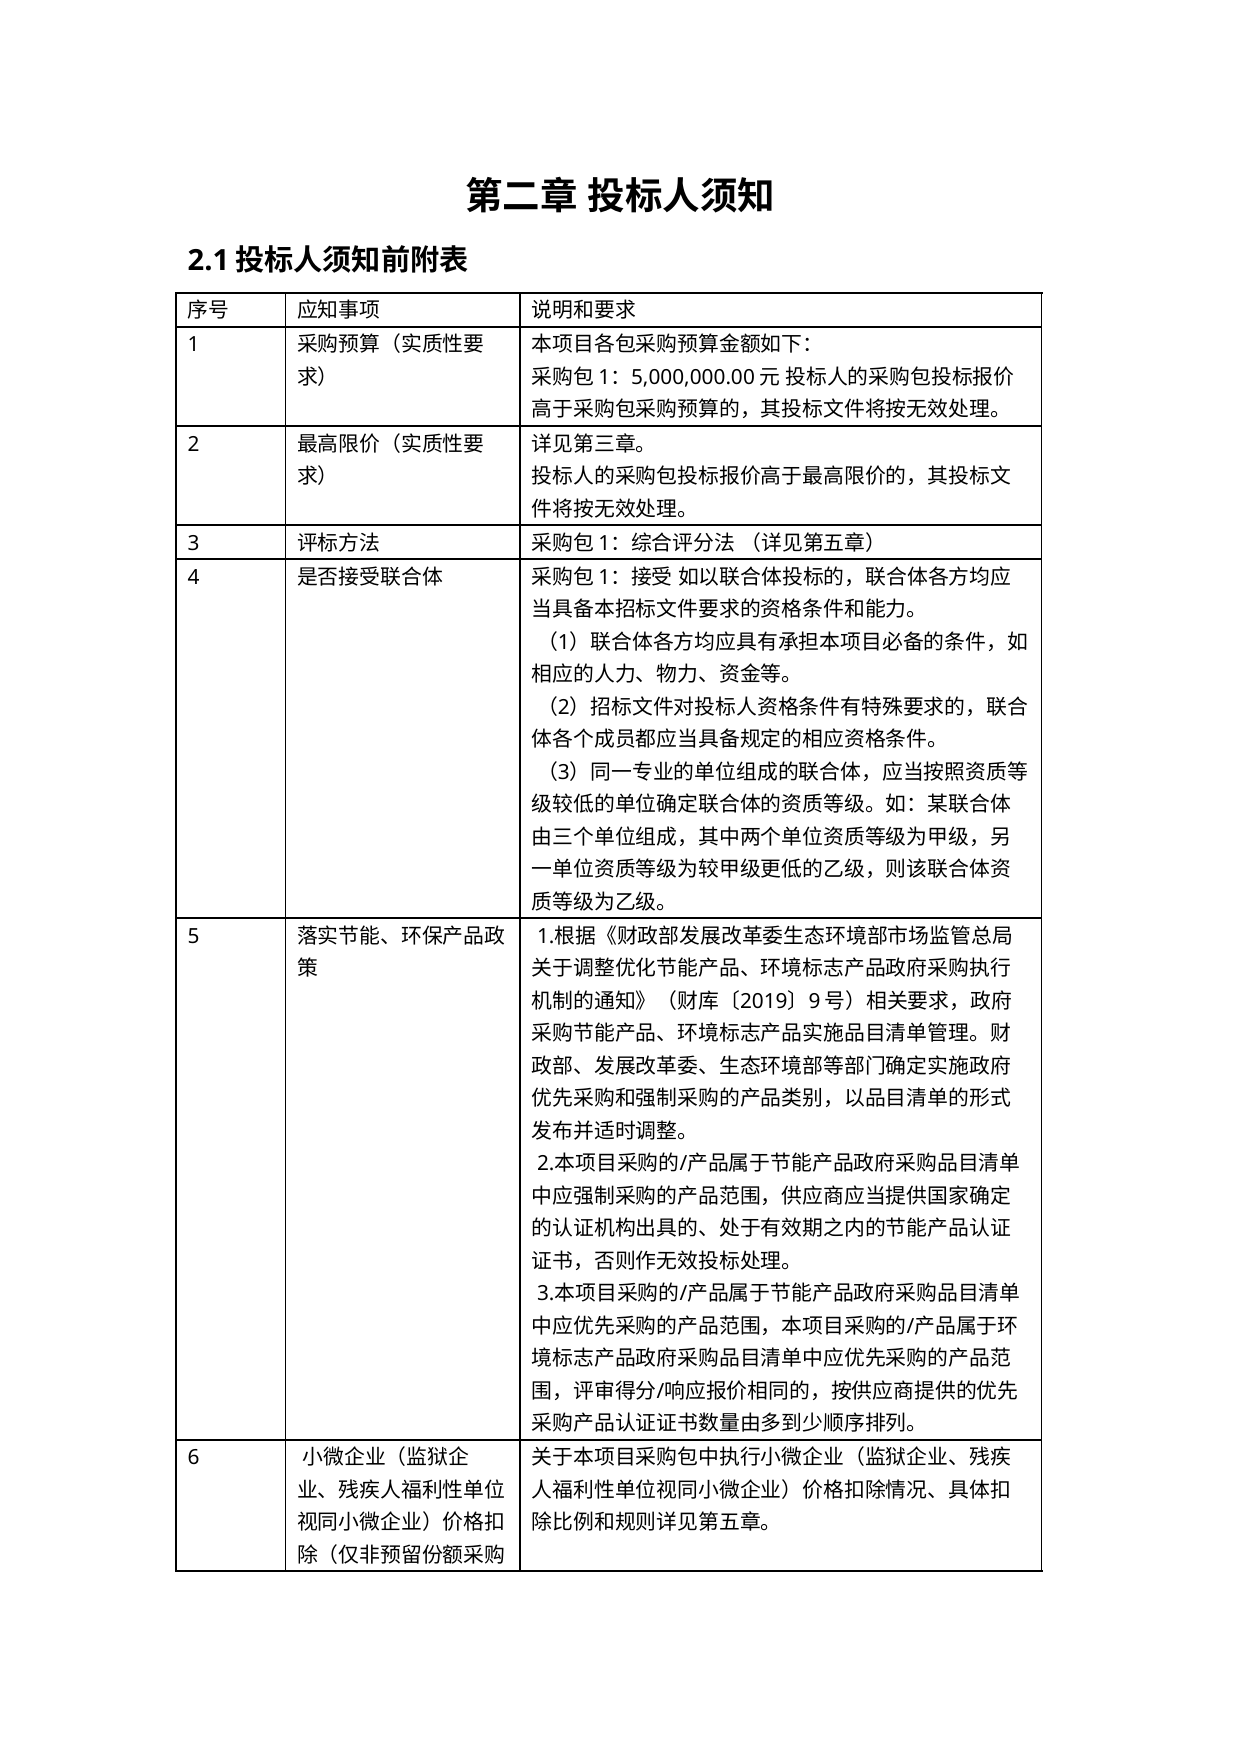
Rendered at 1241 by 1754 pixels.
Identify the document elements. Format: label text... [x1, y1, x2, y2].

table_cell 采购预算（实质性要求） [286, 328, 519, 425]
table_cell 是否接受联合体 [286, 560, 519, 917]
table_cell 2 [177, 427, 285, 524]
table_cell 详见第三章。 投标人的采购包投标报价高于最高限价的，其投标文件将按无效处理。 [521, 427, 1041, 524]
table_cell 落实节能、环保产品政策 [286, 919, 519, 1439]
table_cell 1.根据《财政部发展改革委生态环境部市场监管总局关于调整优化节能产品、环境标志产品政府采购执行机制的通知》（财库〔2019〕9号）相关要求，政府采购节能产品、环境标志产品实施品目清单管理。财政部、发展改革委、生态环境部等部门确定实施政府优先采购和强制采购的产品类别，以品目清单的形式发布并适时调整。 2.本项目采购的/产品属于节能产品政府采购品目清单中应强制采购的产品范围，供应商应当提供国家确定的认证机构出具的、处于有效期之内的节能产品认证证书，否则作无效投标处理。 3.本项目采购的/产品属于节能产品政府采购品目清单中应优先采购的产品范围，本项目采购的/产品属于环境标志产品政府采购品目清单中应优先采购的产品范围，评审得分/响应报价相同的，按供应商提供的优先采购产品认证证书数量由多到少顺序排列。 [521, 919, 1041, 1439]
table_cell 评标方法 [286, 526, 519, 558]
table_cell 采购包1：综合评分法 （详见第五章） [521, 526, 1041, 558]
text 第二章 投标人须知 [187, 162, 1053, 227]
table_cell 4 [177, 560, 285, 917]
table_cell 最高限价（实质性要求） [286, 427, 519, 524]
table_cell 6 [177, 1441, 285, 1570]
table_cell 采购包1：接受 如以联合体投标的，联合体各方均应当具备本招标文件要求的资格条件和能力。 （1）联合体各方均应具有承担本项目必备的条件，如相应的人力、物力、资金等。 （2）招标文件对投标人资格条件有特殊要求的，联合体各个成员都应当具备规定的相应资格条件。 （3）同一专业的单位组成的联合体，应当按照资质等级较低的单位确定联合体的资质等级。如：某联合体由三个单位组成，其中两个单位资质等级为甲级，另一单位资质等级为较甲级更低的乙级，则该联合体资质等级为乙级。 [521, 560, 1041, 917]
table_header 序号 [177, 294, 285, 326]
table_cell 3 [177, 526, 285, 558]
table_cell 5 [177, 919, 285, 1439]
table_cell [286, 1441, 519, 1570]
table_cell 本项目各包采购预算金额如下： 采购包1：5,000,000.00元 投标人的采购包投标报价高于采购包采购预算的，其投标文件将按无效处理。 [521, 328, 1041, 425]
table_header 说明和要求 [521, 294, 1041, 326]
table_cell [521, 1441, 1041, 1570]
table_header 应知事项 [286, 294, 519, 326]
table_cell 1 [177, 328, 285, 425]
text 2.1投标人须知前附表 [187, 227, 1053, 292]
